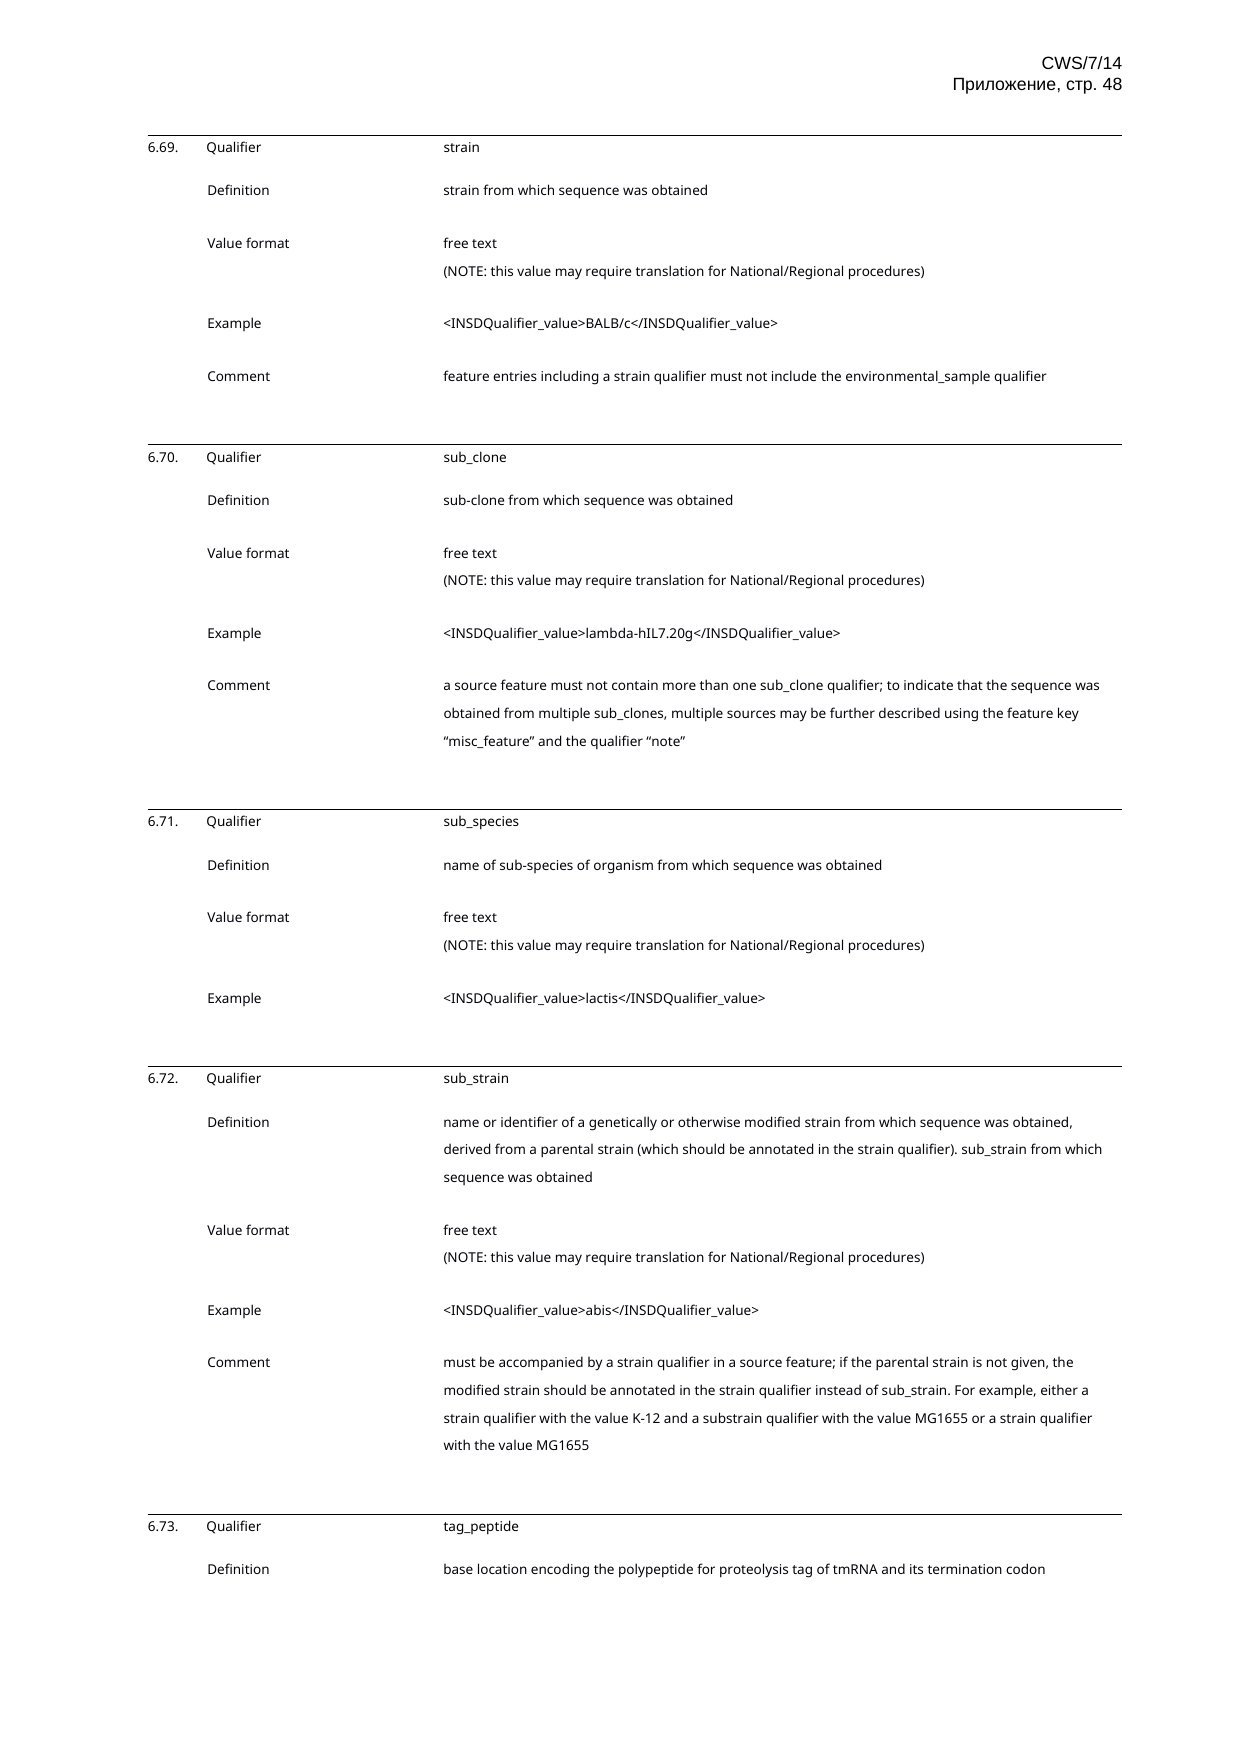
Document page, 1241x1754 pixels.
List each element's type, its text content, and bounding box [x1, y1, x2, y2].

text Example <INSDQualifier_value>lactis</INSDQualifier_value> [207, 988, 1122, 1007]
text Value format free text (NOTE: this value may require translation for National/Regional procedures) [207, 1221, 1122, 1267]
text Comment must be accompanied by a strain qualifier in a source feature; if the parental strain is not given, the modified strain should be annotated in the strain qualifier instead of sub_strain. For example, either a strain qualifier with the value K-12 and a substrain qualifier with the value MG1655 or a strain qualifier with the value MG1655 [207, 1353, 1122, 1454]
text Qualifier sub_clone [148, 445, 1122, 466]
text Definition name or identifier of a genetically or otherwise modified strain from which sequence was obtained, derived from a parental strain (which should be annotated in the strain qualifier). sub_strain from which sequence was obtained [207, 1113, 1122, 1186]
text Qualifier strain [148, 136, 1122, 156]
text Example <INSDQualifier_value>lambda-hIL7.20g</INSDQualifier_value> [207, 624, 1122, 642]
text Definition strain from which sequence was obtained [207, 181, 1122, 200]
text Value format free text (NOTE: this value may require translation for National/Regional procedures) [207, 908, 1122, 954]
text Definition name of sub-species of organism from which sequence was obtained [207, 856, 1122, 874]
text Comment feature entries including a strain qualifier must not include the environmental_sample qualifier [207, 367, 1122, 385]
text Qualifier sub_species [148, 810, 1122, 831]
text Comment a source feature must not contain more than one sub_clone qualifier; to indicate that the sequence was obtained from multiple sub_clones, multiple sources may be further described using the feature key “misc_feature” and the qualifier “note” [207, 676, 1122, 750]
text Example <INSDQualifier_value>abis</INSDQualifier_value> [207, 1301, 1122, 1319]
text Value format free text (NOTE: this value may require translation for National/Regional procedures) [207, 543, 1122, 589]
text Qualifier sub_strain [148, 1067, 1122, 1088]
text Value format free text (NOTE: this value may require translation for National/Regional procedures) [207, 234, 1122, 280]
text Example <INSDQualifier_value>BALB/c</INSDQualifier_value> [207, 314, 1122, 333]
text Qualifier tag_peptide [148, 1515, 1122, 1535]
text Definition sub-clone from which sequence was obtained [207, 491, 1122, 509]
text Definition base location encoding the polypeptide for proteolysis tag of tmRNA and its termination codon [207, 1560, 1122, 1579]
